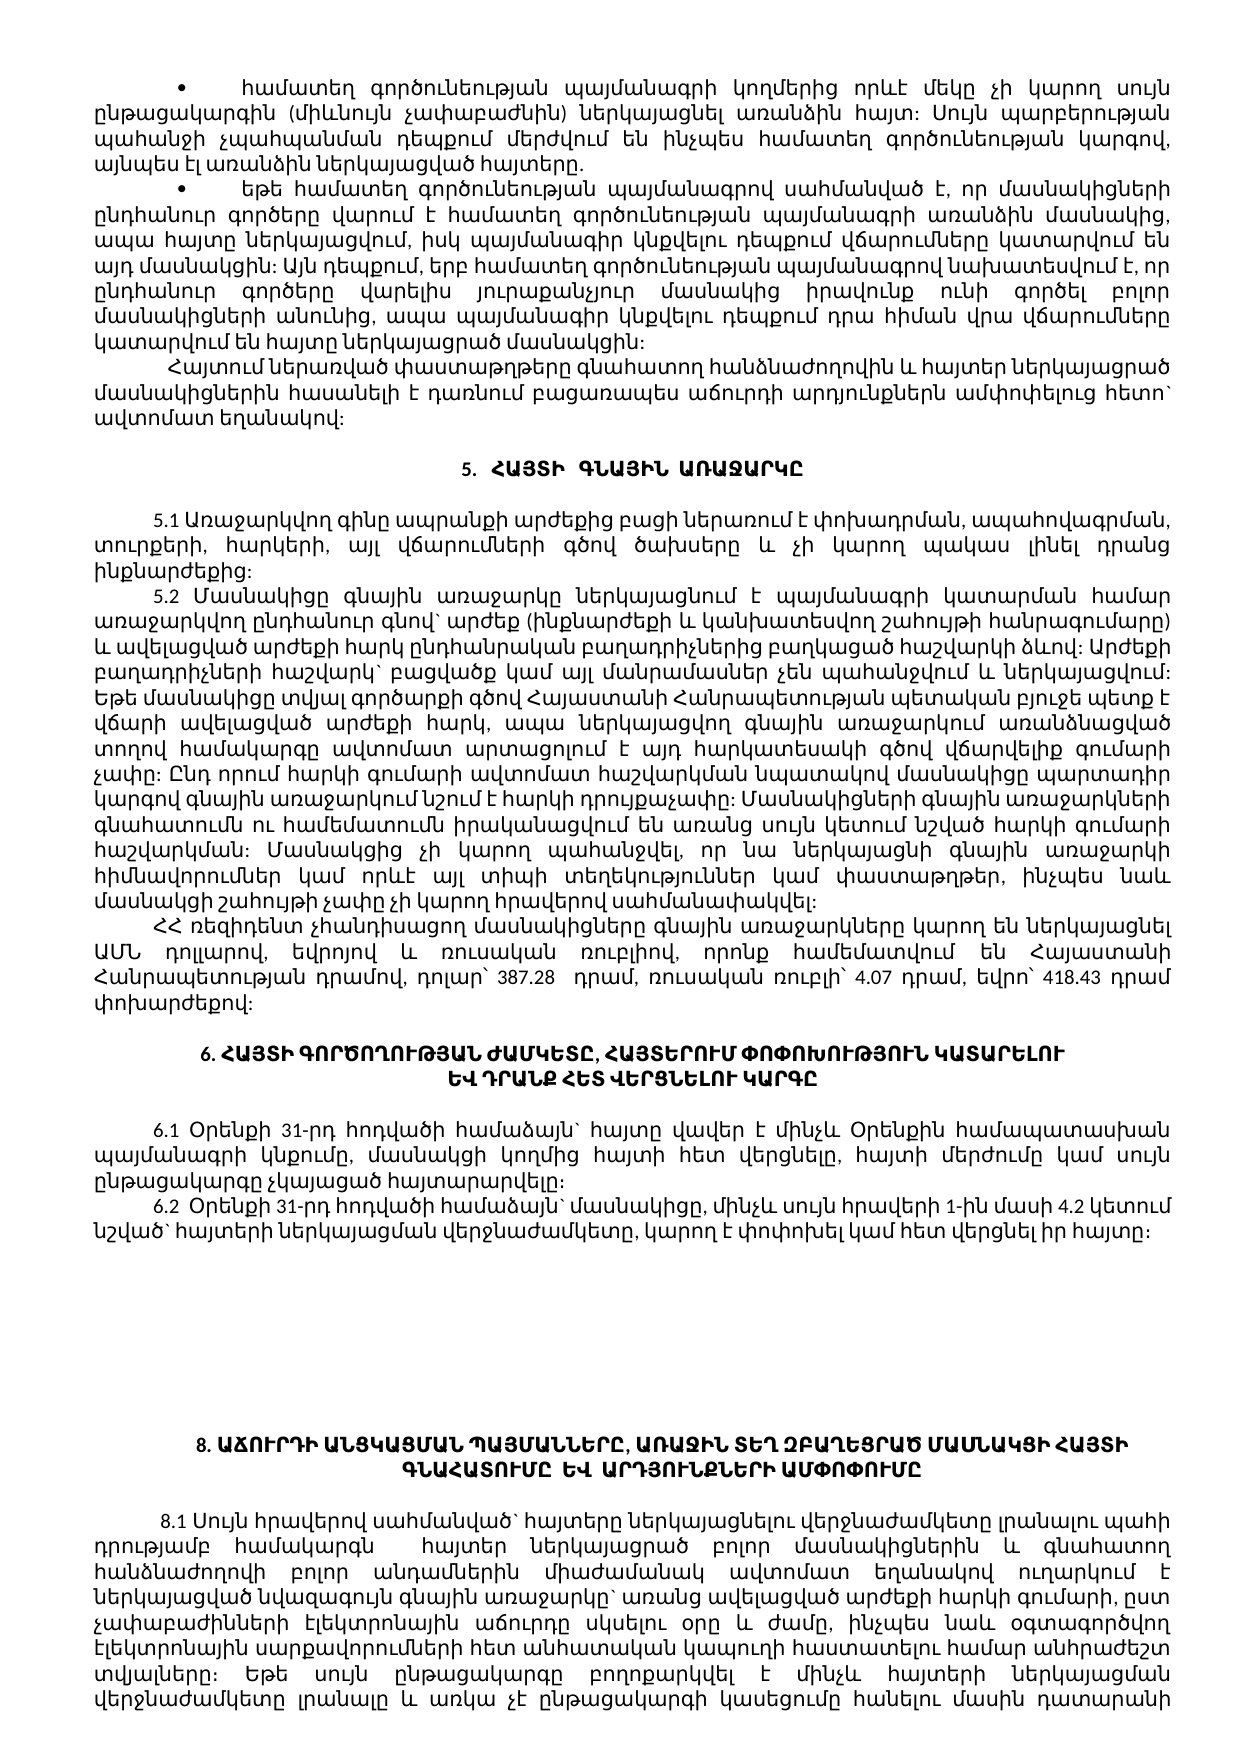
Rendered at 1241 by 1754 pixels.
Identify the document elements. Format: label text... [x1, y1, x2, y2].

text ԵՎ ԴՐԱՆՔ ՀԵՏ ՎԵՐՑՆԵԼՈՒ ԿԱՐԳԸ [94, 1066, 1171, 1092]
text 6.2 Օրենքի 31-րդ հոդվածի համաձայն` մասնակիցը, մինչև սույն հրավերի 1-ին մասի 4.2 կետում նշված` հայտերի ներկայացման վերջնաժամկետը, կարող է փոփոխել կամ հետ վերցնել իր հայտը։ [94, 1193, 1171, 1244]
text 8. ԱՃՈՒՐԴԻ ԱՆՑԿԱՑՄԱՆ ՊԱՅՄԱՆՆԵՐԸ, ԱՌԱՋԻՆ ՏԵՂ ԶԲԱՂԵՑՐԱԾ ՄԱՍՆԱԿՑԻ ՀԱՅՏԻ [94, 1432, 1171, 1457]
text ԳՆԱՀԱՏՈՒՄԸ ԵՎ ԱՐԴՅՈՒՆՔՆԵՐԻ ԱՄՓՈՓՈՒՄԸ [94, 1457, 1171, 1483]
text 5. ՀԱՅՏԻ ԳՆԱՅԻՆ ԱՌԱՋԱՐԿԸ [94, 456, 1171, 482]
text 6.1 Օրենքի 31-րդ հոդվածի համաձայն` հայտը վավեր է մինչև Օրենքին համապատասխան պայմանագրի կնքումը, մասնակցի կողմից հայտի հետ վերցնելը, հայտի մերժումը կամ սույն ընթացակարգը չկայացած հայտարարվելը։ [94, 1117, 1171, 1193]
text 5.1 Առաջարկվող գինը ապրանքի արժեքից բացի ներառում է փոխադրման, ապահովագրման, տուրքերի, հարկերի, այլ վճարումների գծով ծախսերը և չի կարող պակաս լինել դրանց ինքնարժեքից: [94, 507, 1171, 583]
text ՀՀ ռեզիդենտ չհանդիսացող մասնակիցները գնային առաջարկները կարող են ներկայացնել ԱՄՆ դոլլարով, եվրոյով և ռուսական ռուբլիով, որոնք համեմատվում են Հայաստանի Հանրապետության դրամով, դոլար՝ 387.28 դրամ, ռուսական ռուբլի՝ 4.07 դրամ, եվրո՝ 418.43 դրամ փոխարժեքով: [94, 914, 1171, 1015]
text 5.2 Մասնակիցը գնային առաջարկը ներկայացնում է պայմանագրի կատարման համար առաջարկվող ընդհանուր գնով` արժեք (ինքնարժեքի և կանխատեսվող շահույթի հանրագումարը) և ավելացված արժեքի հարկ ընդհանրական բաղադրիչներից բաղկացած հաշվարկի ձևով: Արժեքի բաղադրիչների հաշվարկ` բացվածք կամ այլ մանրամասներ չեն պահանջվում և ներկայացվում: Եթե մասնակիցը տվյալ գործարքի գծով Հայաստանի Հանրապետության պետական բյուջե պետք է վճարի ավելացված արժեքի հարկ, ապա ներկայացվող գնային առաջարկում առանձնացված տողով համակարգը ավտոմատ արտացոլում է այդ հարկատեսակի գծով վճարվելիք գումարի չափը: Ընդ որում հարկի գումարի ավտոմատ հաշվարկման նպատակով մասնակիցը պարտադիր կարգով գնային առաջարկում նշում է հարկի դրույքաչափը: Մասնակիցների գնային առաջարկների գնահատումն ու համեմատումն իրականացվում են առանց սույն կետում նշված հարկի գումարի հաշվարկման: Մասնակցից չի կարող պահանջվել, որ նա ներկայացնի գնային առաջարկի հիմնավորումներ կամ որևէ այլ տիպի տեղեկություններ կամ փաստաթղթեր, ինչպես նաև մասնակցի շահույթի չափը չի կարող հրավերով սահմանափակվել: [94, 583, 1171, 914]
text Հայտում ներառված փաստաթղթերը գնահատող հանձնաժողովին և հայտեր ներկայացրած մասնակիցներին հասանելի է դառնում բացառապես աճուրդի արդյունքներն ամփոփելուց հետո` ավտոմատ եղանակով: [94, 354, 1171, 431]
text 6. ՀԱՅՏԻ ԳՈՐԾՈՂՈՒԹՅԱՆ ԺԱՄԿԵՏԸ, ՀԱՅՏԵՐՈՒՄ ՓՈՓՈԽՈՒԹՅՈՒՆ ԿԱՏԱՐԵԼՈՒ [94, 1041, 1171, 1066]
list եթե համատեղ գործունեության պայմանագրով սահմանված է, որ մասնակիցների ընդհանուր գործերը վարում է համատեղ գործունեության պայմանագրի առանձին մասնակից, ապա հայտը ներկայացվում, իսկ պայմանագիր կնքվելու դեպքում վճարումները կատարվում են այդ մասնակցին: Այն դեպքում, երբ համատեղ գործունեության պայմանագրով նախատեսվում է, որ ընդհանուր գործերը վարելիս յուրաքանչյուր մասնակից իրավունք ունի գործել բոլոր մասնակիցների անունից, ապա պայմանագիր կնքվելու դեպքում դրա հիման վրա վճարումները կատարվում են հայտը ներկայացրած մասնակցին: [94, 177, 1171, 354]
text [94, 1508, 1171, 1712]
list համատեղ գործունեության պայմանագրի կողմերից որևէ մեկը չի կարող սույն ընթացակարգին (միևնույն չափաբաժնին) ներկայացնել առանձին հայտ: Սույն պարբերության պահանջի չպահպանման դեպքում մերժվում են ինչպես համատեղ գործունեության կարգով, այնպես էլ առանձին ներկայացված հայտերը. [94, 75, 1171, 177]
